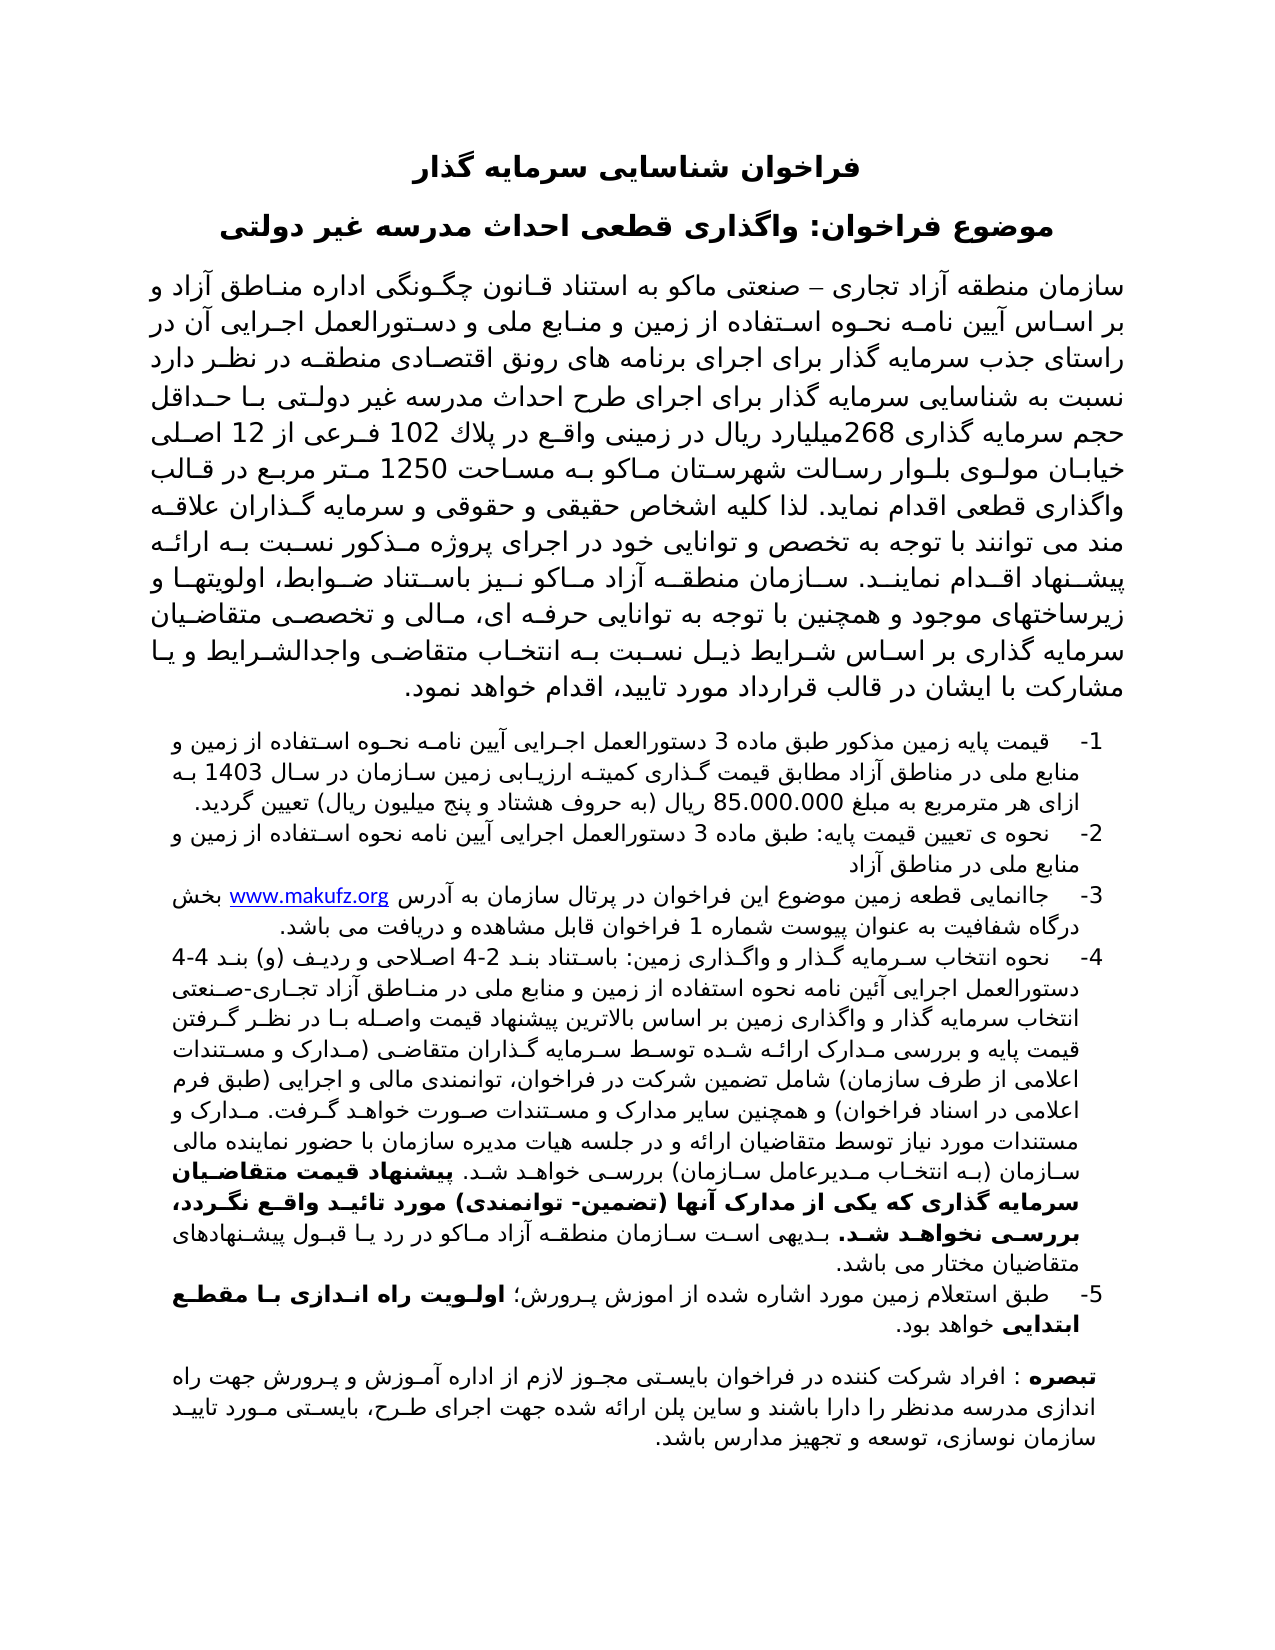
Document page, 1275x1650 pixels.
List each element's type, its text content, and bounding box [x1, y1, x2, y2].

list جاانمایی قطعه زمین موضوع این فراخوان در پرتال سازمان به آدرس www.makufz.org بخش درگاه شفافیت به عنوان پیوست شماره 1 فراخوان قابل مشاهده و دریافت می باشد. [172, 881, 1080, 940]
text موضوع فراخوان: واگذاری قطعی احداث مدرسه غیر دولتی [150, 210, 1125, 244]
text فراخوان شناسایی سرمایه گذار [150, 150, 1125, 184]
list قیمت پایه زمین مذکور طبق ماده 3 دستورالعمل اجرایی آیین نامه نحوه استفاده از زمین و منابع ملی در مناطق آزاد مطابق قیمت گذاری کمیته ارزیابی زمین سازمان در سال 1403 به ازای هر مترمربع به مبلغ 85.000.000 ریال (به حروف هشتاد و پنج میلیون ریال) تعیین گردید. [172, 728, 1080, 816]
text تبصره : افراد شرکت کننده در فراخوان بایستی مجوز لازم از اداره آموزش و پرورش جهت راه اندازی مدرسه مدنظر را دارا باشند و ساین پلن ارائه شده جهت اجرای طرح، بایستی مورد تایید سازمان نوسازی، توسعه و تجهیز مدارس باشد. [172, 1363, 1097, 1451]
text سازمان منطقه آزاد تجاری – صنعتی ماکو به استناد قانون چگونگی اداره مناطق آزاد و بر اساس آیین نامه نحوه استفاده از زمین و منابع ملی و دستورالعمل اجرایی آن در راستای جذب سرمایه گذار برای اجرای برنامه های رونق اقتصادی منطقه در نظر دارد نسبت به شناسایی سرمایه گذار برای اجرای طرح احداث مدرسه غیر دولتی با حداقل حجم سرمایه گذاری 268میلیارد ریال در زمینی واقع در پلاك 102 فرعی از 12 اصلی خیابان مولوی بلوار رسالت شهرستان ماکو به مساحت 1250 متر مربع در قالب واگذاری قطعی اقدام نماید. لذا کلیه اشخاص حقیقی و حقوقی و سرمایه گذاران علاقه مند می توانند با توجه به تخصص و توانایی خود در اجرای پروژه مذکور نسبت به ارائه پیشنهاد اقدام نمایند. سازمان منطقه آزاد ماکو نیز باستناد ضوابط، اولویتها و زیرساختهای موجود و همچنین با توجه به توانایی حرفه ای، مالی و تخصصی متقاضیان سرمایه گذاری بر اساس شرایط ذیل نسبت به انتخاب متقاضی واجدالشرایط و یا مشارکت با ایشان در قالب قرارداد مورد تایید، اقدام خواهد نمود. [150, 269, 1125, 703]
list طبق استعلام زمین مورد اشاره شده از اموزش پرورش؛ اولویت راه اندازی با مقطع ابتدایی خواهد بود. [172, 1281, 1080, 1338]
list نحوه ی تعیین قیمت پایه: طبق ماده 3 دستورالعمل اجرایی آیین نامه نحوه استفاده از زمین و منابع ملی در مناطق آزاد [172, 820, 1080, 877]
list نحوه انتخاب سرمایه گذار و واگذاری زمین: باستناد بند 2-4 اصلاحی و ردیف (و) بند 4-4 دستورالعمل اجرایی آئین نامه نحوه استفاده از زمین و منابع ملی در مناطق آزاد تجاری-صنعتی انتخاب سرمایه گذار و واگذاری زمین بر اساس بالاترین پیشنهاد قیمت واصله با در نظر گرفتن قیمت پایه و بررسی مدارک ارائه شده توسط سرمایه گذاران متقاضی (مدارک و مستندات اعلامی از طرف سازمان) شامل تضمین شرکت در فراخوان، توانمندی مالی و اجرایی (طبق فرم اعلامی در اسناد فراخوان) و همچنین سایر مدارک و مستندات صورت خواهد گرفت. مدارک و مستندات مورد نیاز توسط متقاضیان ارائه و در جلسه هیات مدیره سازمان با حضور نماینده مالی سازمان (به انتخاب مدیرعامل سازمان) بررسی خواهد شد. پیشنهاد قیمت متقاضیان سرمایه گذاری که یکی از مدارک آنها (تضمین- توانمندی) مورد تائید واقع نگردد، بررسی نخواهد شد. بدیهی است سازمان منطقه آزاد ماکو در رد یا قبول پیشنهادهای متقاضیان مختار می باشد. [172, 944, 1080, 1277]
